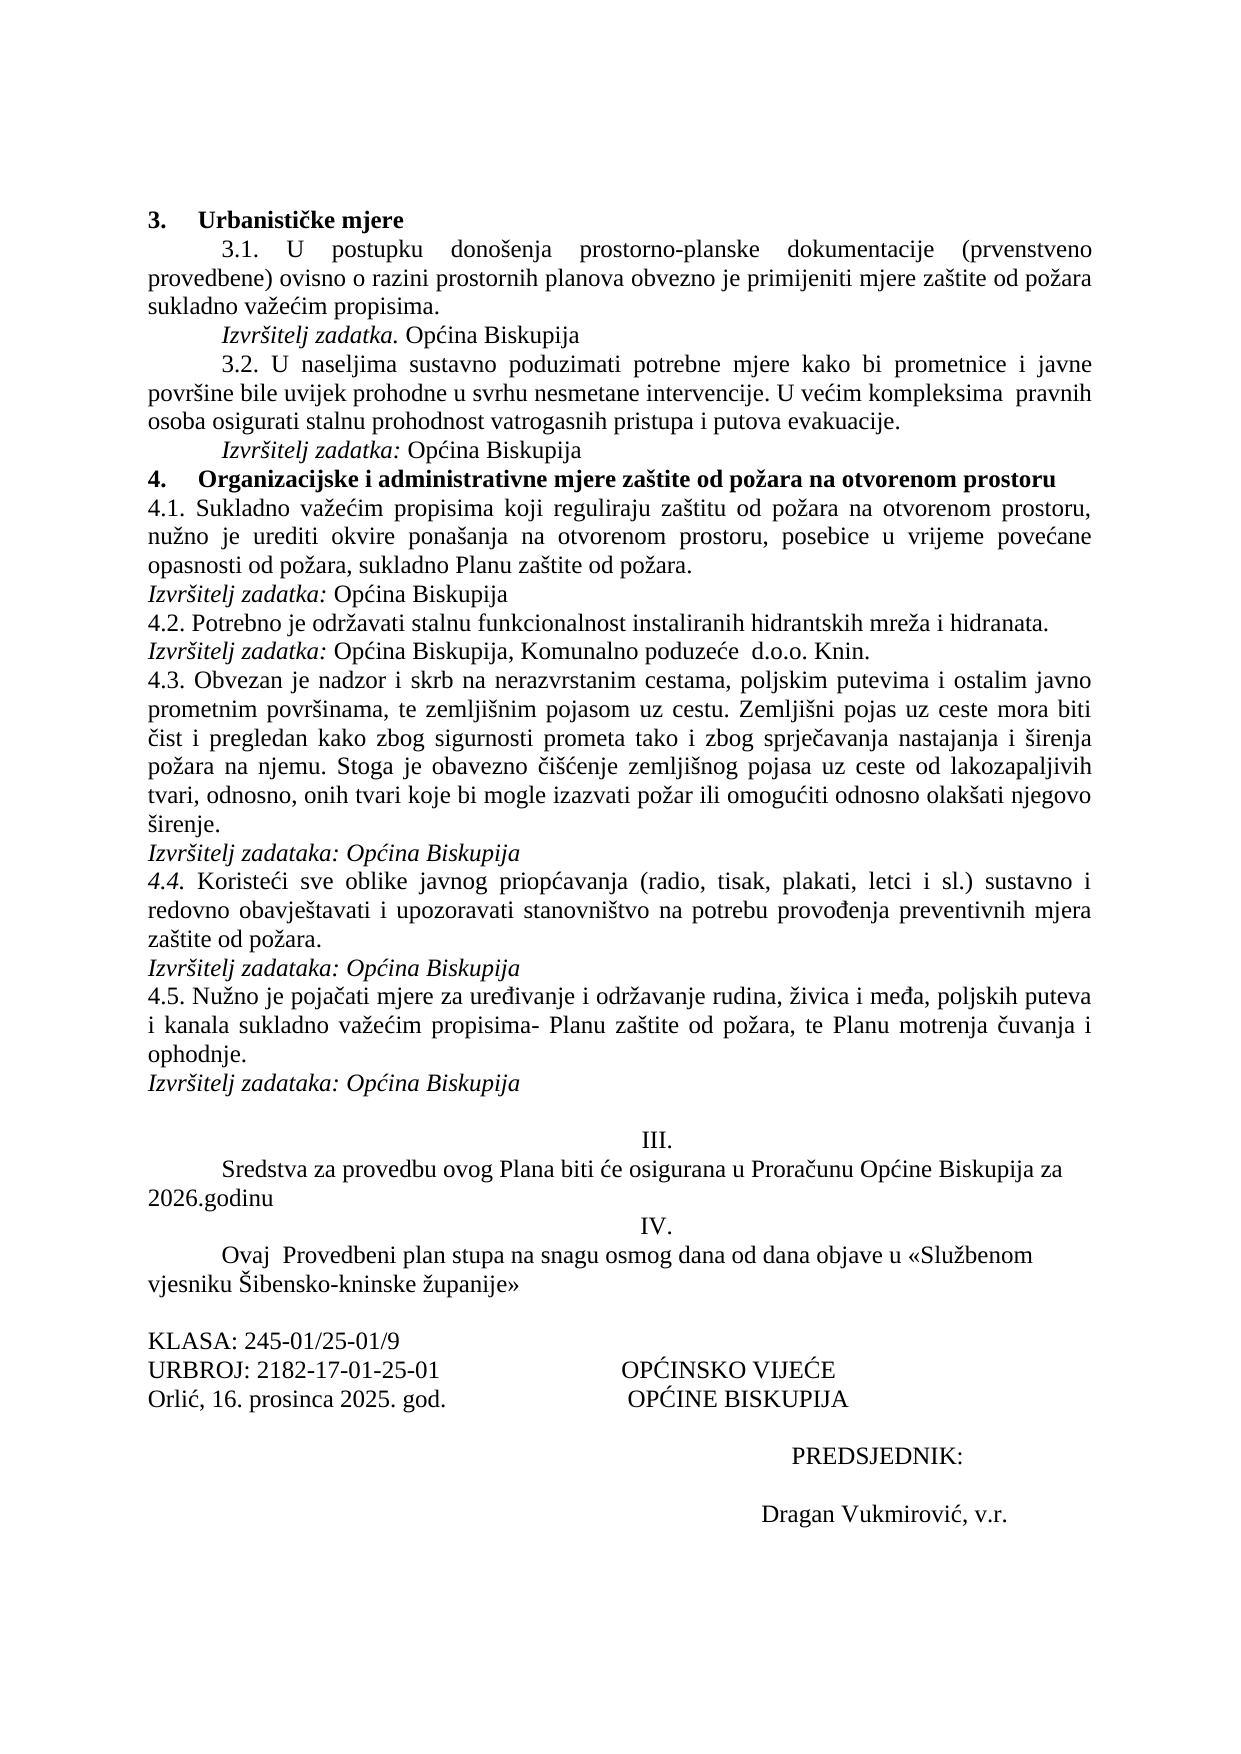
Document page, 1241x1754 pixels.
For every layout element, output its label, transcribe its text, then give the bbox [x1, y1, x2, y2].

text 4.3. Obvezan je nadzor i skrb na nerazvrstanim cestama, poljskim putevima i ostalim javno prometnim površinama, te zemljišnim pojasom uz cestu. Zemljišni pojas uz ceste mora biti čist i pregledan kako zbog sigurnosti prometa tako i zbog sprječavanja nastajanja i širenja požara na njemu. Stoga je obavezno čišćenje zemljišnog pojasa uz ceste od lakozapaljivih tvari, odnosno, onih tvari koje bi mogle izazvati požar ili omogućiti odnosno olakšati njegovo širenje. [148, 665, 1093, 838]
text Ovaj Provedbeni plan stupa na snagu osmog dana od dana objave u «Službenom vjesniku Šibensko-kninske županije» [148, 1240, 1093, 1298]
text 3.2. U naseljima sustavno poduzimati potrebne mjere kako bi prometnice i javne površine bile uvijek prohodne u svrhu nesmetane intervencije. U većim kompleksima pravnih osoba osigurati stalnu prohodnost vatrogasnih pristupa i putova evakuacije. [148, 349, 1093, 435]
text 4.4. Koristeći sve oblike javnog priopćavanja (radio, tisak, plakati, letci i sl.) sustavno i redovno obavještavati i upozoravati stanovništvo na potrebu provođenja preventivnih mjera zaštite od požara. [148, 866, 1093, 953]
text IV. [148, 1211, 1093, 1240]
text 4.1. Sukladno važećim propisima koji reguliraju zaštitu od požara na otvorenom prostoru, nužno je urediti okvire ponašanja na otvorenom prostoru, posebice u vrijeme povećane opasnosti od požara, sukladno Planu zaštite od požara. [148, 493, 1093, 579]
text 4.5. Nužno je pojačati mjere za uređivanje i održavanje rudina, živica i međa, poljskih puteva i kanala sukladno važećim propisima- Planu zaštite od požara, te Planu motrenja čuvanja i ophodnje. [148, 981, 1093, 1068]
text PREDSJEDNIK: [148, 1441, 1093, 1470]
text Izvršitelj zadatka. Općina Biskupija [148, 320, 1093, 349]
text Izvršitelj zadatka: Općina Biskupija [148, 435, 1093, 464]
text III. [148, 1125, 1093, 1154]
text Orlić, 16. prosinca 2025. god. OPĆINE BISKUPIJA [148, 1384, 1093, 1413]
text KLASA: 245-01/25-01/9 [148, 1326, 1093, 1355]
text Dragan Vukmirović, v.r. [590, 1499, 1093, 1528]
text Izvršitelj zadataka: Općina Biskupija [148, 838, 1093, 866]
text Izvršitelj zadatka: Općina Biskupija, Komunalno poduzeće d.o.o. Knin. [148, 636, 1093, 665]
text URBROJ: 2182-17-01-25-01 OPĆINSKO VIJEĆE [148, 1355, 1093, 1384]
text Izvršitelj zadataka: Općina Biskupija [148, 1068, 1093, 1096]
text 4.2. Potrebno je održavati stalnu funkcionalnost instaliranih hidrantskih mreža i hidranata. [148, 608, 1093, 636]
text 4. Organizacijske i administrativne mjere zaštite od požara na otvorenom prostoru [148, 464, 1093, 493]
text Sredstva za provedbu ovog Plana biti će osigurana u Proračunu Općine Biskupija za 2026.godinu [148, 1154, 1093, 1211]
text Izvršitelj zadatka: Općina Biskupija [148, 579, 1093, 608]
text Izvršitelj zadataka: Općina Biskupija [148, 953, 1093, 981]
text 3.1. U postupku donošenja prostorno-planske dokumentacije (prvenstveno provedbene) ovisno o razini prostornih planova obvezno je primijeniti mjere zaštite od požara sukladno važećim propisima. [148, 234, 1093, 320]
text 3. Urbanističke mjere [148, 205, 1093, 234]
